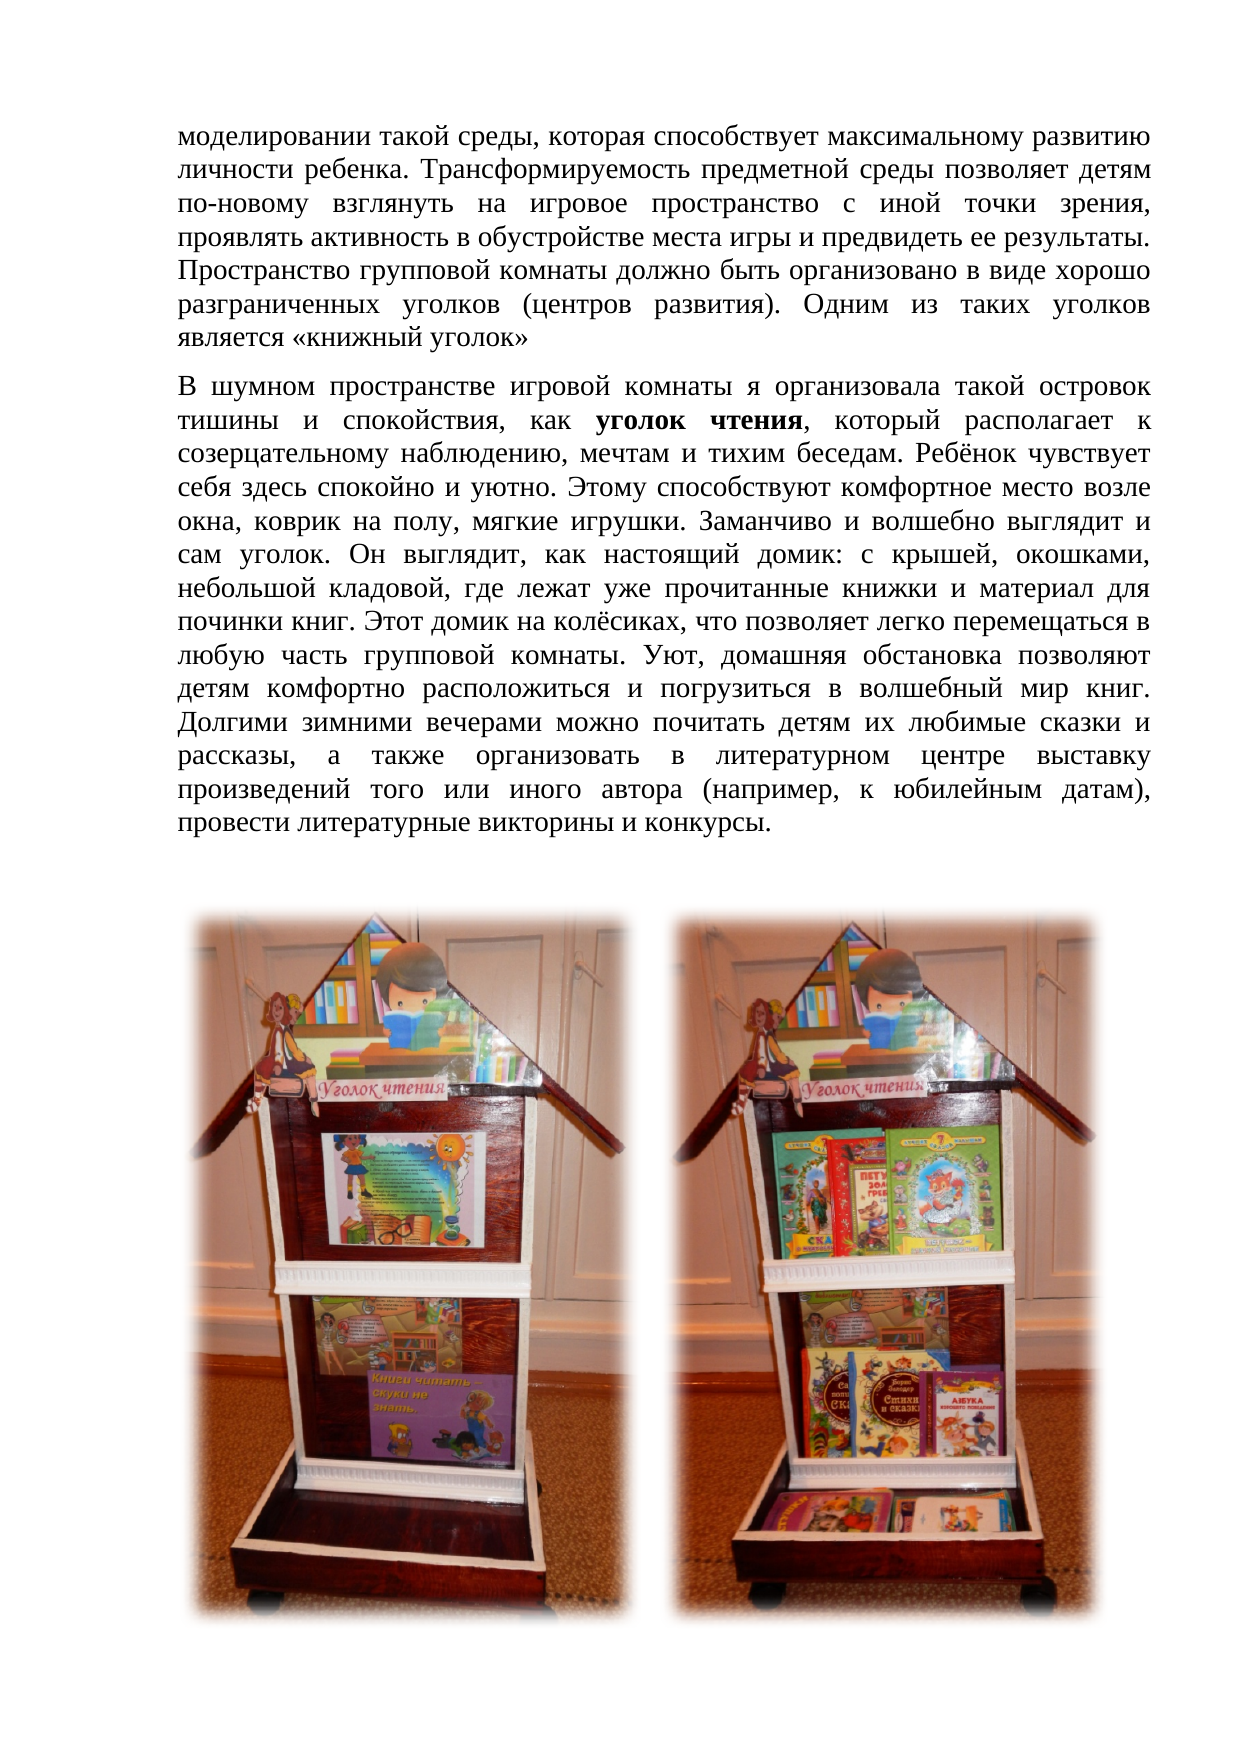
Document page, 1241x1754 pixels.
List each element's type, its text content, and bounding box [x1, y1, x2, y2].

picture [210, 932, 612, 1600]
picture [689, 932, 1079, 1600]
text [177, 118, 1152, 353]
text В шумном пространстве игровой комнаты я организовала такой островок тишины и спокойствия, как уголок чтения, который располагает к созерцательному наблюдению, мечтам и тихим беседам. Ребёнок чувствует себя здесь спокойно и уютно. Этому способствуют комфортное место возле окна, коврик на полу, мягкие игрушки. Заманчиво и волшебно выглядит и сам уголок. Он выглядит, как настоящий домик: с крышей, окошками, небольшой кладовой, где лежат уже прочитанные книжки и материал для починки книг. Этот домик на колёсиках, что позволяет легко перемещаться в любую часть групповой комнаты. Уют, домашняя обстановка позволяют детям комфортно расположиться и погрузиться в волшебный мир книг. Долгими зимними вечерами можно почитать детям их любимые сказки и рассказы, а также организовать в литературном центре выставку произведений того или иного автора (например, к юбилейным датам), провести литературные викторины и конкурсы. [177, 368, 1152, 838]
